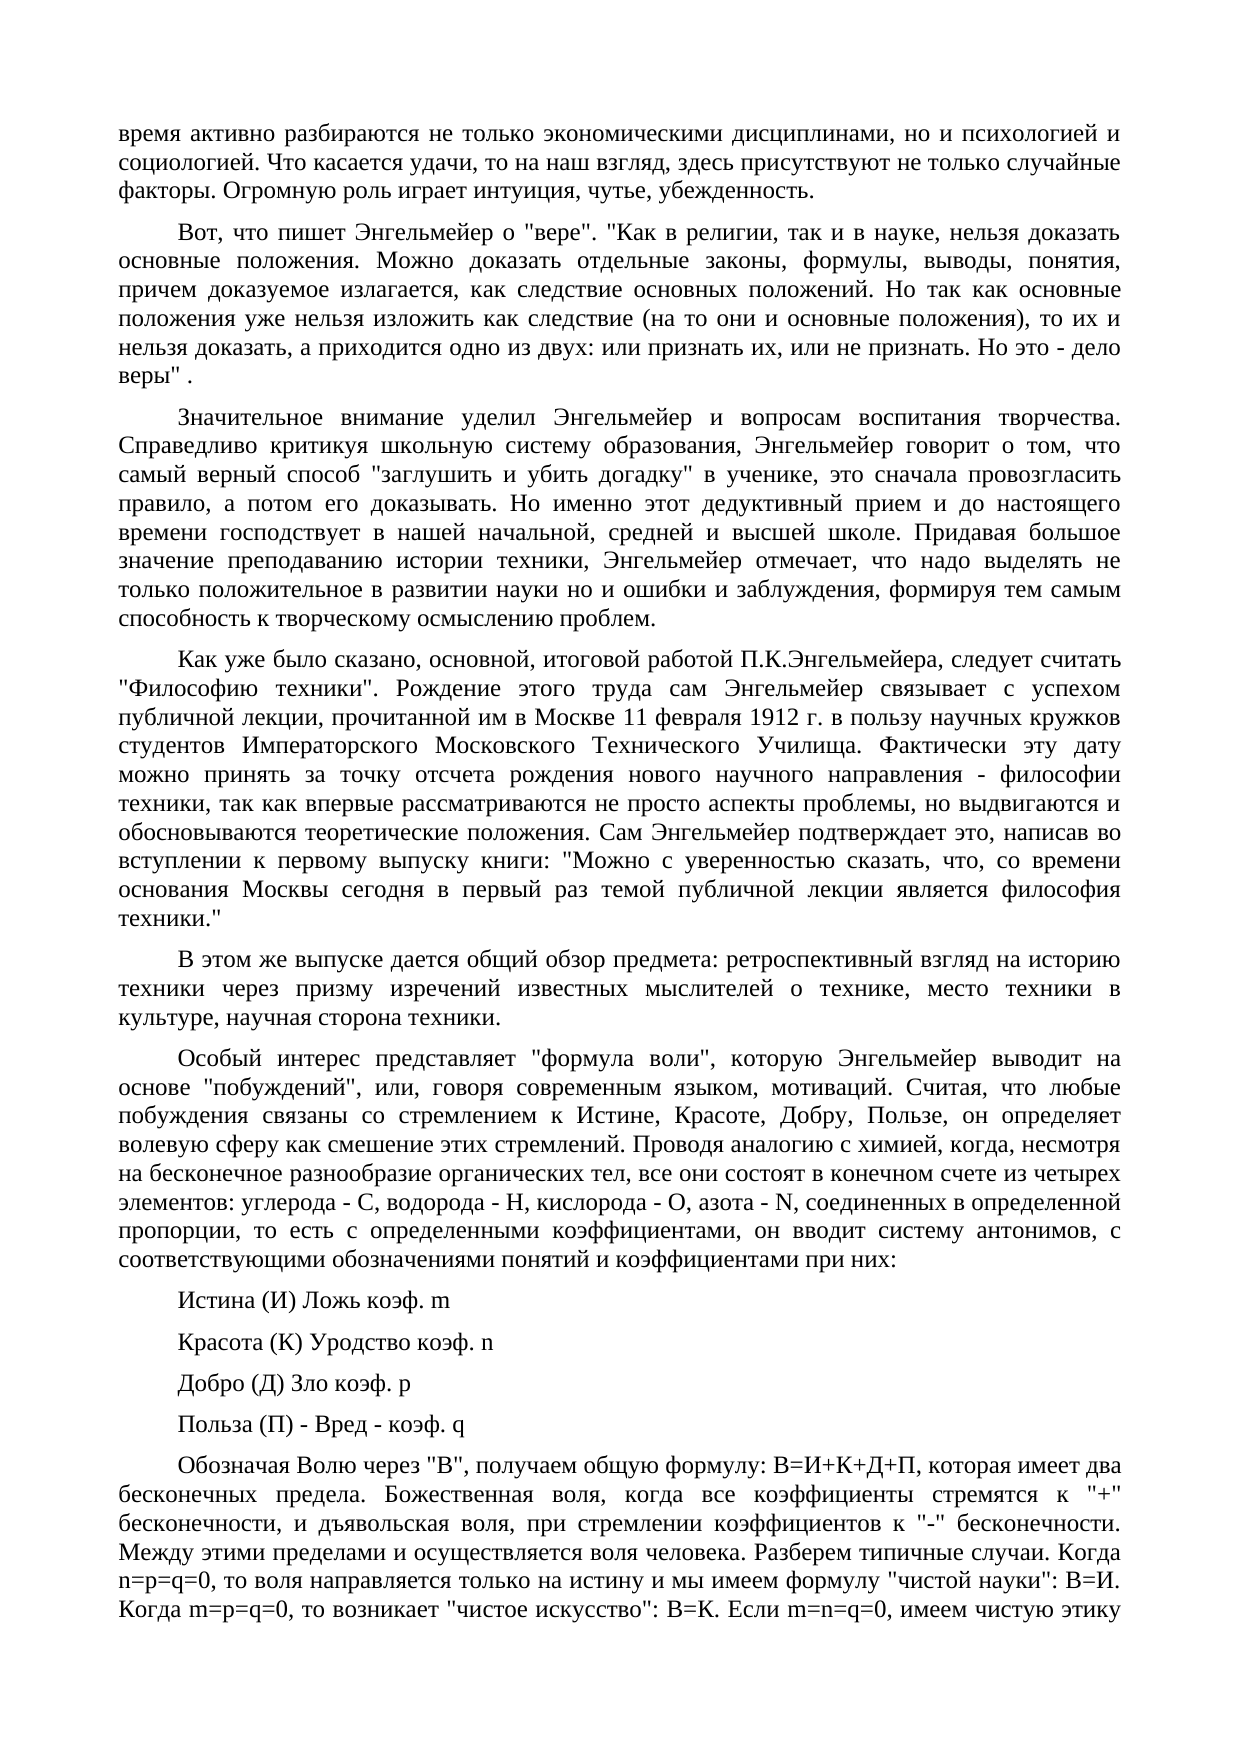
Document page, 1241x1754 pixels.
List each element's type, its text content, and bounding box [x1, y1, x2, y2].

text Истина (И) Ложь коэф. m [118, 1286, 1122, 1314]
text Красота (К) Уродство коэф. n [118, 1327, 1122, 1356]
text Особый интерес представляет "формула воли", которую Энгельмейер выводит на основе "побуждений", или, говоря современным языком, мотиваций. Считая, что любые побуждения связаны со стремлением к Истине, Красоте, Добру, Пользе, он определяет волевую сферу как смешение этих стремлений. Проводя аналогию с химией, когда, несмотря на бесконечное разнообразие органических тел, все они состоят в конечном счете из четырех элементов: углерода - С, водорода - H, кислорода - О, азота - N, соединенных в определенной пропорции, то есть с определенными коэффициентами, он вводит систему антонимов, с соответствующими обозначениями понятий и коэффициентами при них: [118, 1043, 1122, 1273]
text Польза (П) - Вред - коэф. q [118, 1409, 1122, 1438]
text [118, 118, 1122, 204]
text Добро (Д) Зло коэф. р [118, 1368, 1122, 1397]
text Как уже было сказано, основной, итоговой работой П.К.Энгельмейера, следует считать "Философию техники". Рождение этого труда сам Энгельмейер связывает с успехом публичной лекции, прочитанной им в Москве 11 февраля 1912 г. в пользу научных кружков студентов Императорского Московского Технического Училища. Фактически эту дату можно принять за точку отсчета рождения нового научного направления - философии техники, так как впервые рассматриваются не просто аспекты проблемы, но выдвигаются и обосновываются теоретические положения. Сам Энгельмейер подтверждает это, написав во вступлении к первому выпуску книги: "Можно с уверенностью сказать, что, со времени основания Москвы сегодня в первый раз темой публичной лекции является философия техники." [118, 644, 1122, 932]
text В этом же выпуске дается общий обзор предмета: ретроспективный взгляд на историю техники через призму изречений известных мыслителей о технике, место техники в культуре, научная сторона техники. [118, 944, 1122, 1031]
text Значительное внимание уделил Энгельмейер и вопросам воспитания творчества. Справедливо критикуя школьную систему образования, Энгельмейер говорит о том, что самый верный способ "заглушить и убить догадку" в ученике, это сначала провозгласить правило, а потом его доказывать. Но именно этот дедуктивный прием и до настоящего времени господствует в нашей начальной, средней и высшей школе. Придавая большое значение преподаванию истории техники, Энгельмейер отмечает, что надо выделять не только положительное в развитии науки но и ошибки и заблуждения, формируя тем самым способность к творческому осмыслению проблем. [118, 402, 1122, 632]
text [118, 1451, 1122, 1623]
text Вот, что пишет Энгельмейер о "вере". "Как в религии, так и в науке, нельзя доказать основные положения. Можно доказать отдельные законы, формулы, выводы, понятия, причем доказуемое излагается, как следствие основных положений. Но так как основные положения уже нельзя изложить как следствие (на то они и основные положения), то их и нельзя доказать, а приходится одно из двух: или признать их, или не признать. Но это - дело веры" . [118, 217, 1122, 389]
